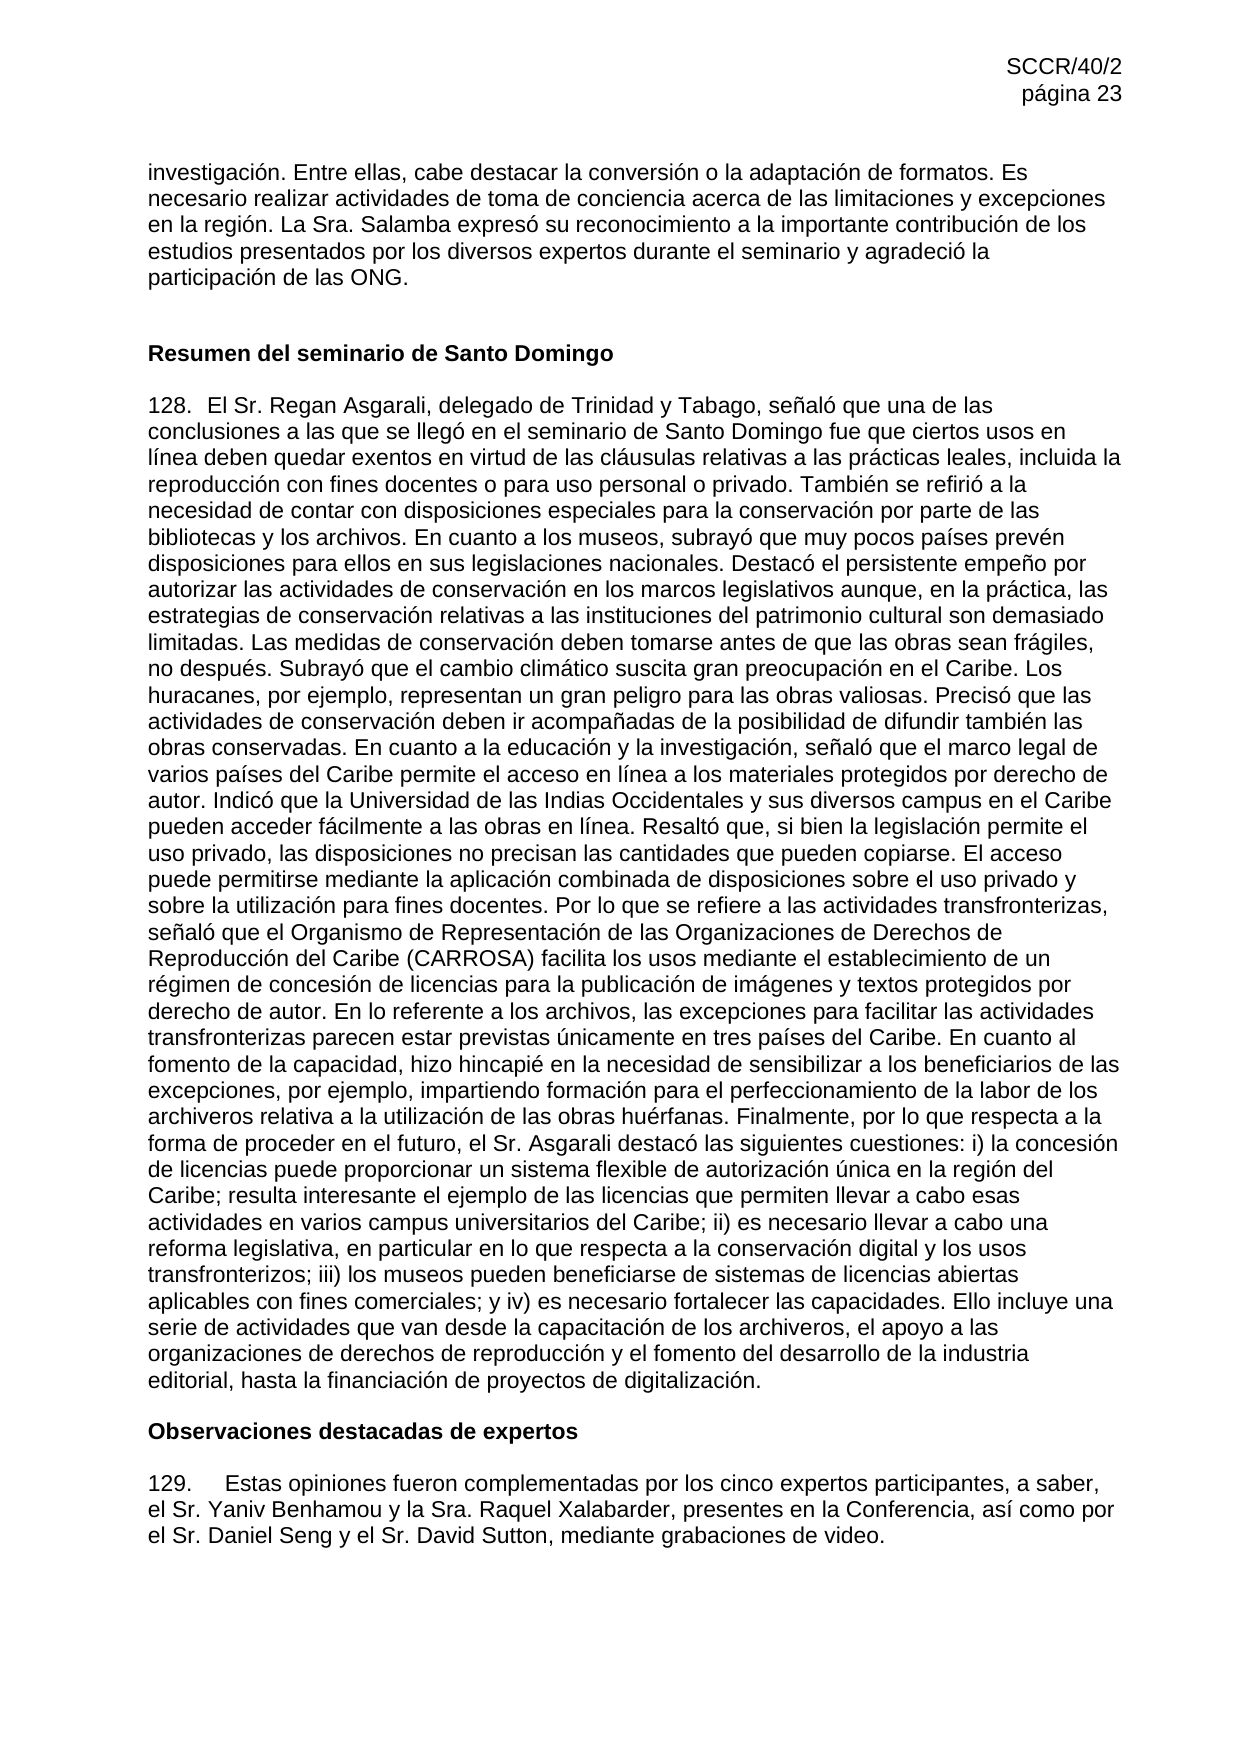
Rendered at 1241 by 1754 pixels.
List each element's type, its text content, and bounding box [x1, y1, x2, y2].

subtitle Observaciones destacadas de expertos [148, 1418, 1122, 1444]
subtitle Resumen del seminario de Santo Domingo [148, 340, 1122, 367]
list El Sr. Regan Asgarali, delegado de Trinidad y Tabago, señaló que una de las conclusiones a las que se llegó en el seminario de Santo Domingo fue que ciertos usos en línea deben quedar exentos en virtud de las cláusulas relativas a las prácticas leales, incluida la reproducción con fines docentes o para uso personal o privado. También se refirió a la necesidad de contar con disposiciones especiales para la conservación por parte de las bibliotecas y los archivos. En cuanto a los museos, subrayó que muy pocos países prevén disposiciones para ellos en sus legislaciones nacionales. Destacó el persistente empeño por autorizar las actividades de conservación en los marcos legislativos aunque, en la práctica, las estrategias de conservación relativas a las instituciones del patrimonio cultural son demasiado limitadas. Las medidas de conservación deben tomarse antes de que las obras sean frágiles, no después. Subrayó que el cambio climático suscita gran preocupación en el Caribe. Los huracanes, por ejemplo, representan un gran peligro para las obras valiosas. Precisó que las actividades de conservación deben ir acompañadas de la posibilidad de difundir también las obras conservadas. En cuanto a la educación y la investigación, señaló que el marco legal de varios países del Caribe permite el acceso en línea a los materiales protegidos por derecho de autor. Indicó que la Universidad de las Indias Occidentales y sus diversos campus en el Caribe pueden acceder fácilmente a las obras en línea. Resaltó que, si bien la legislación permite el uso privado, las disposiciones no precisan las cantidades que pueden copiarse. El acceso puede permitirse mediante la aplicación combinada de disposiciones sobre el uso privado y sobre la utilización para fines docentes. Por lo que se refiere a las actividades transfronterizas, señaló que el Organismo de Representación de las Organizaciones de Derechos de Reproducción del Caribe (CARROSA) facilita los usos mediante el establecimiento de un régimen de concesión de licencias para la publicación de imágenes y textos protegidos por derecho de autor. En lo referente a los archivos, las excepciones para facilitar las actividades transfronterizas parecen estar previstas únicamente en tres países del Caribe. En cuanto al fomento de la capacidad, hizo hincapié en la necesidad de sensibilizar a los beneficiarios de las excepciones, por ejemplo, impartiendo formación para el perfeccionamiento de la labor de los archiveros relativa a la utilización de las obras huérfanas. Finalmente, por lo que respecta a la forma de proceder en el futuro, el Sr. Asgarali destacó las siguientes cuestiones: i) la concesión de licencias puede proporcionar un sistema flexible de autorización única en la región del Caribe; resulta interesante el ejemplo de las licencias que permiten llevar a cabo esas actividades en varios campus universitarios del Caribe; ii) es necesario llevar a cabo una reforma legislativa, en particular en lo que respecta a la conservación digital y los usos transfronterizos; iii) los museos pueden beneficiarse de sistemas de licencias abiertas aplicables con fines comerciales; y iv) es necesario fortalecer las capacidades. Ello incluye una serie de actividades que van desde la capacitación de los archiveros, el apoyo a las organizaciones de derechos de reproducción y el fomento del desarrollo de la industria editorial, hasta la financiación de proyectos de digitalización. [148, 392, 1122, 1393]
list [148, 158, 1122, 290]
list Estas opiniones fueron complementadas por los cinco expertos participantes, a saber, el Sr. Yaniv Benhamou y la Sra. Raquel Xalabarder, presentes en la Conferencia, así como por el Sr. Daniel Seng y el Sr. David Sutton, mediante grabaciones de video. [148, 1469, 1122, 1548]
